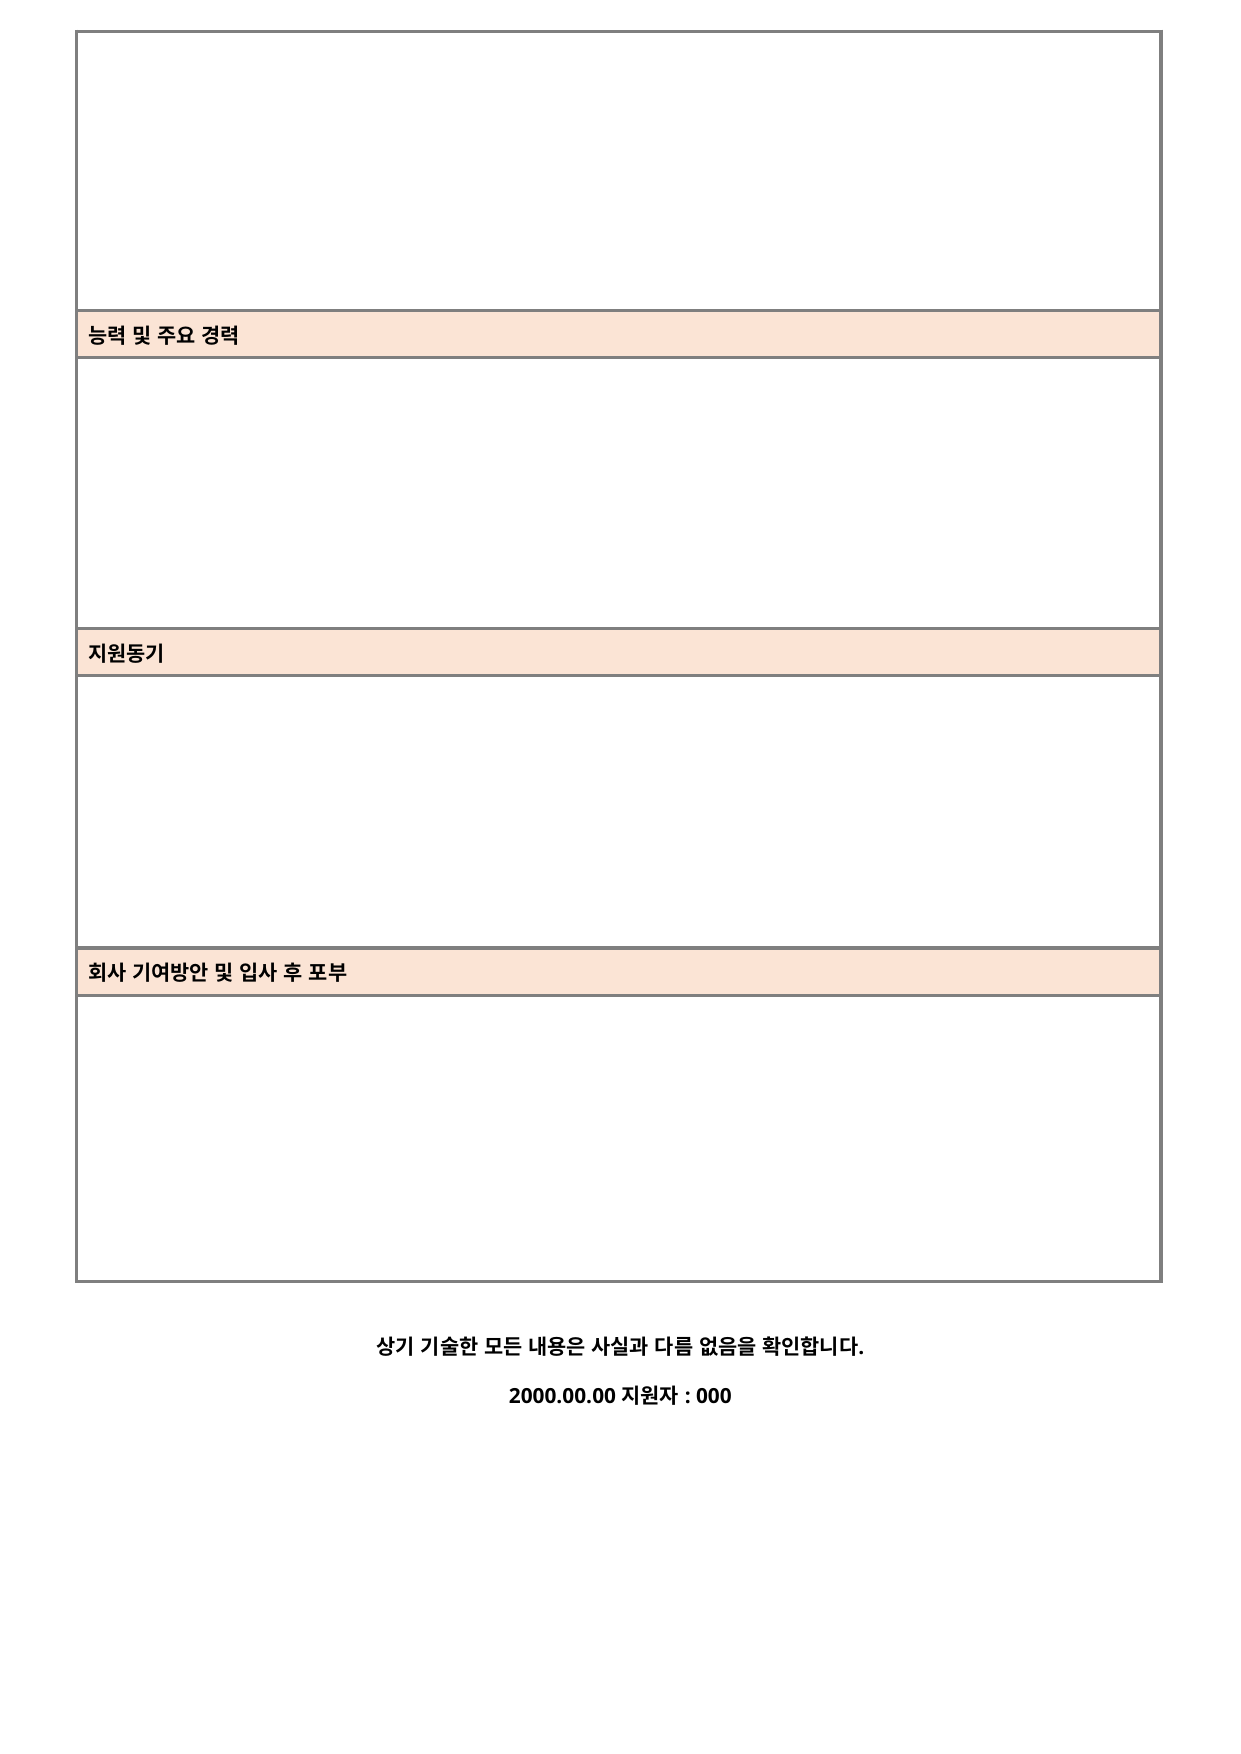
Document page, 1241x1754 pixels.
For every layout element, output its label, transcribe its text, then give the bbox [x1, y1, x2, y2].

table_cell [78, 677, 1159, 946]
table_cell [78, 359, 1159, 627]
table_cell 능력 및 주요 경력 [78, 312, 1159, 356]
table_cell 지원동기 [78, 630, 1159, 674]
table_cell [78, 997, 1159, 1279]
table_cell [78, 33, 1159, 309]
table_cell 회사 기여방안 및 입사 후 포부 [78, 950, 1159, 994]
text 상기 기술한 모든 내용은 사실과 다름 없음을 확인합니다. [75, 1330, 1165, 1360]
text 2000.00.00 지원자 : 000 [75, 1379, 1165, 1410]
